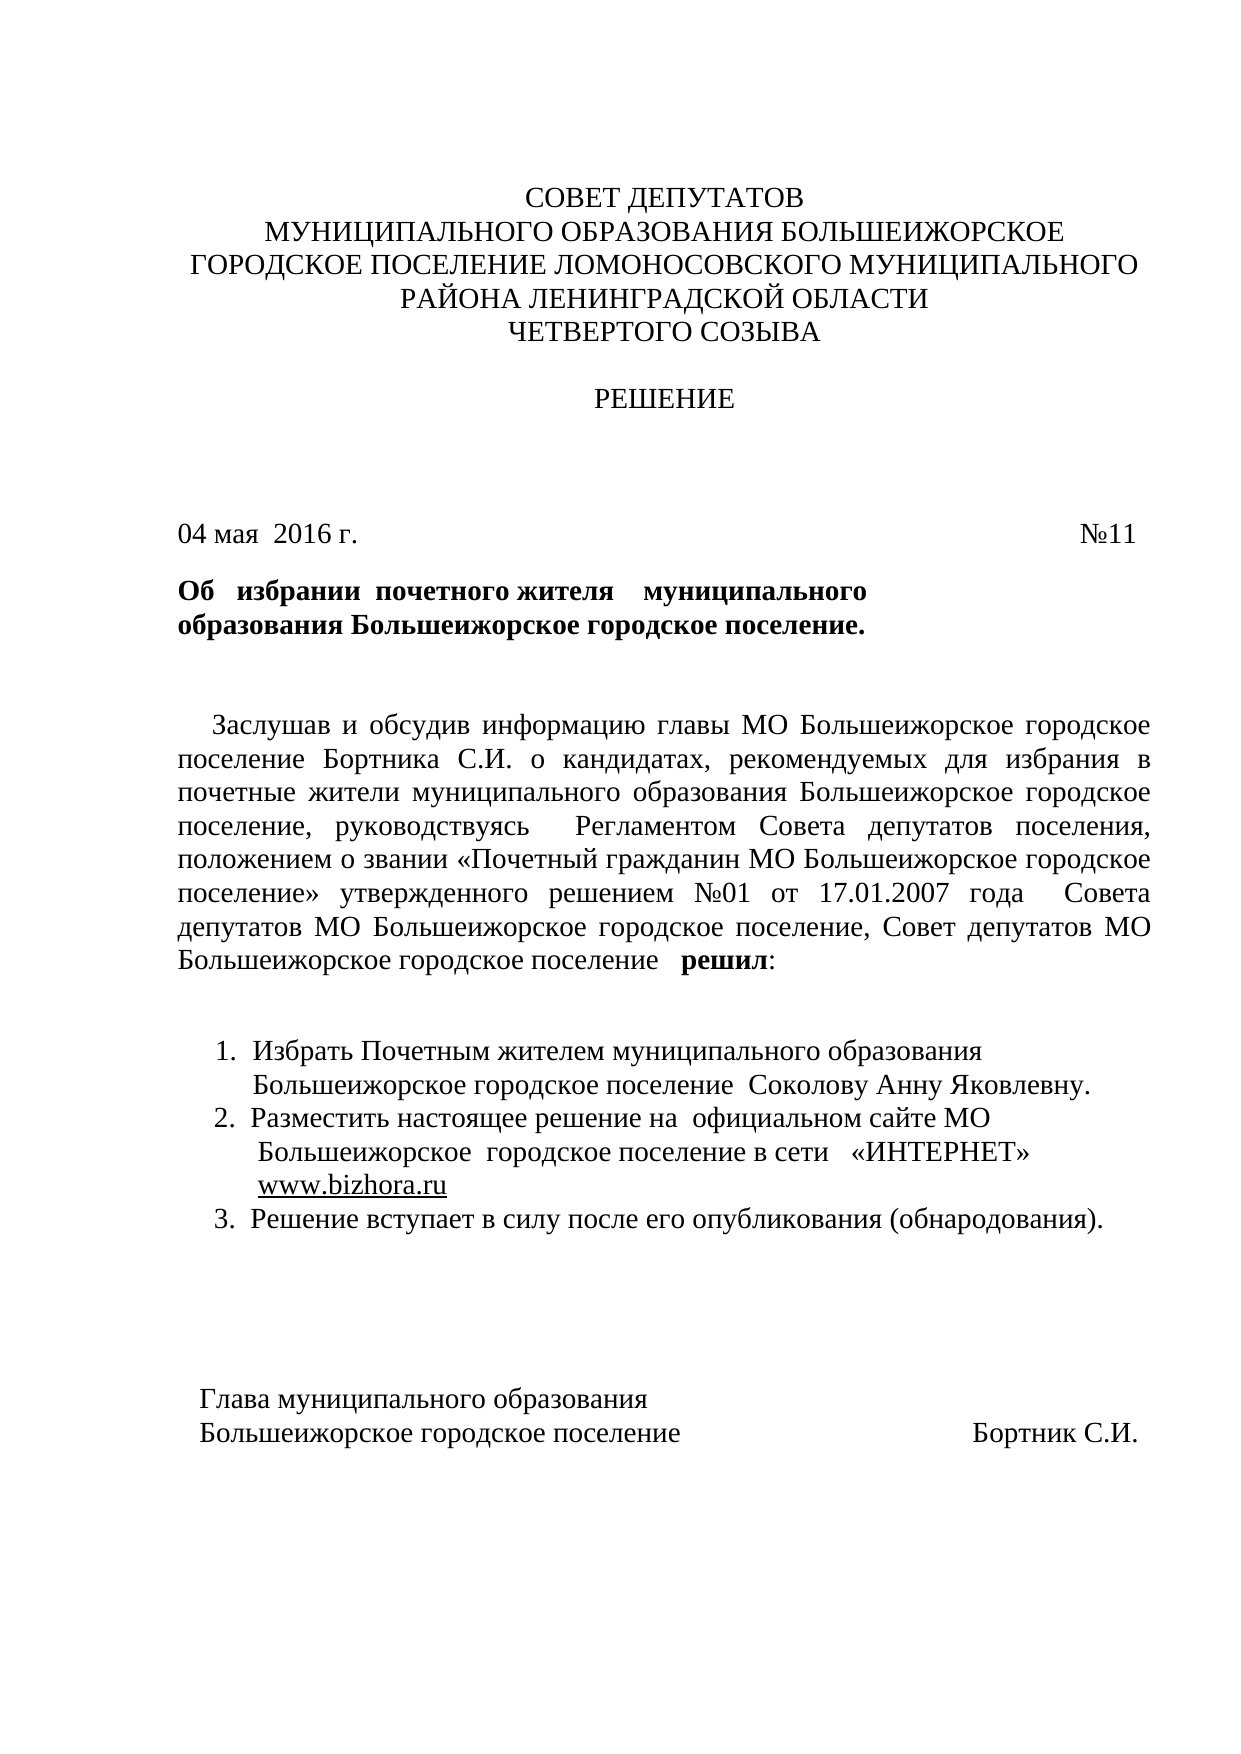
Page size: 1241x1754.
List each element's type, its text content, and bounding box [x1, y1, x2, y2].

title МУНИЦИПАЛЬНОГО ОБРАЗОВАНИЯ БОЛЬШЕИЖОРСКОЕ ГОРОДСКОЕ ПОСЕЛЕНИЕ ЛОМОНОСОВСКОГО МУНИЦИПАЛЬНОГО РАЙОНА ЛЕНИНГРАДСКОЙ ОБЛАСТИ [177, 214, 1152, 314]
text 2. Разместить настоящее решение на официальном сайте МО [177, 1100, 1152, 1134]
title СОВЕТ ДЕПУТАТОВ [177, 180, 1152, 214]
text Глава муниципального образования [177, 1381, 1152, 1415]
text 3. Решение вступает в силу после его опубликования (обнародования). [177, 1201, 1152, 1234]
text образования Большеижорское городское поселение. [177, 607, 1152, 640]
text www.bizhora.ru [177, 1167, 1152, 1201]
list Избрать Почетным жителем муниципального образования [215, 1033, 1152, 1067]
text Большеижорское городское поселение Бортник С.И. [177, 1415, 1152, 1448]
text Большеижорское городское поселение Соколову Анну Яковлевну. [252, 1067, 1152, 1100]
title ЧЕТВЕРТОГО СОЗЫВА [177, 314, 1152, 348]
text Заслушав и обсудив информацию главы МО Большеижорское городское поселение Бортника С.И. о кандидатах, рекомендуемых для избрания в почетные жители муниципального образования Большеижорское городское поселение, руководствуясь Регламентом Совета депутатов поселения, положением о звании «Почетный гражданин МО Большеижорское городское поселение» утвержденного решением №01 от 17.01.2007 года Совета депутатов МО Большеижорское городское поселение, Совет депутатов МО Большеижорское городское поселение решил: [177, 707, 1152, 976]
title РЕШЕНИЕ [177, 382, 1152, 415]
text Большеижорское городское поселение в сети «ИНТЕРНЕТ» [177, 1134, 1152, 1167]
text Об избрании почетного жителя муниципального [177, 573, 1152, 607]
title 04 мая 2016 г. №11 [177, 516, 1152, 549]
